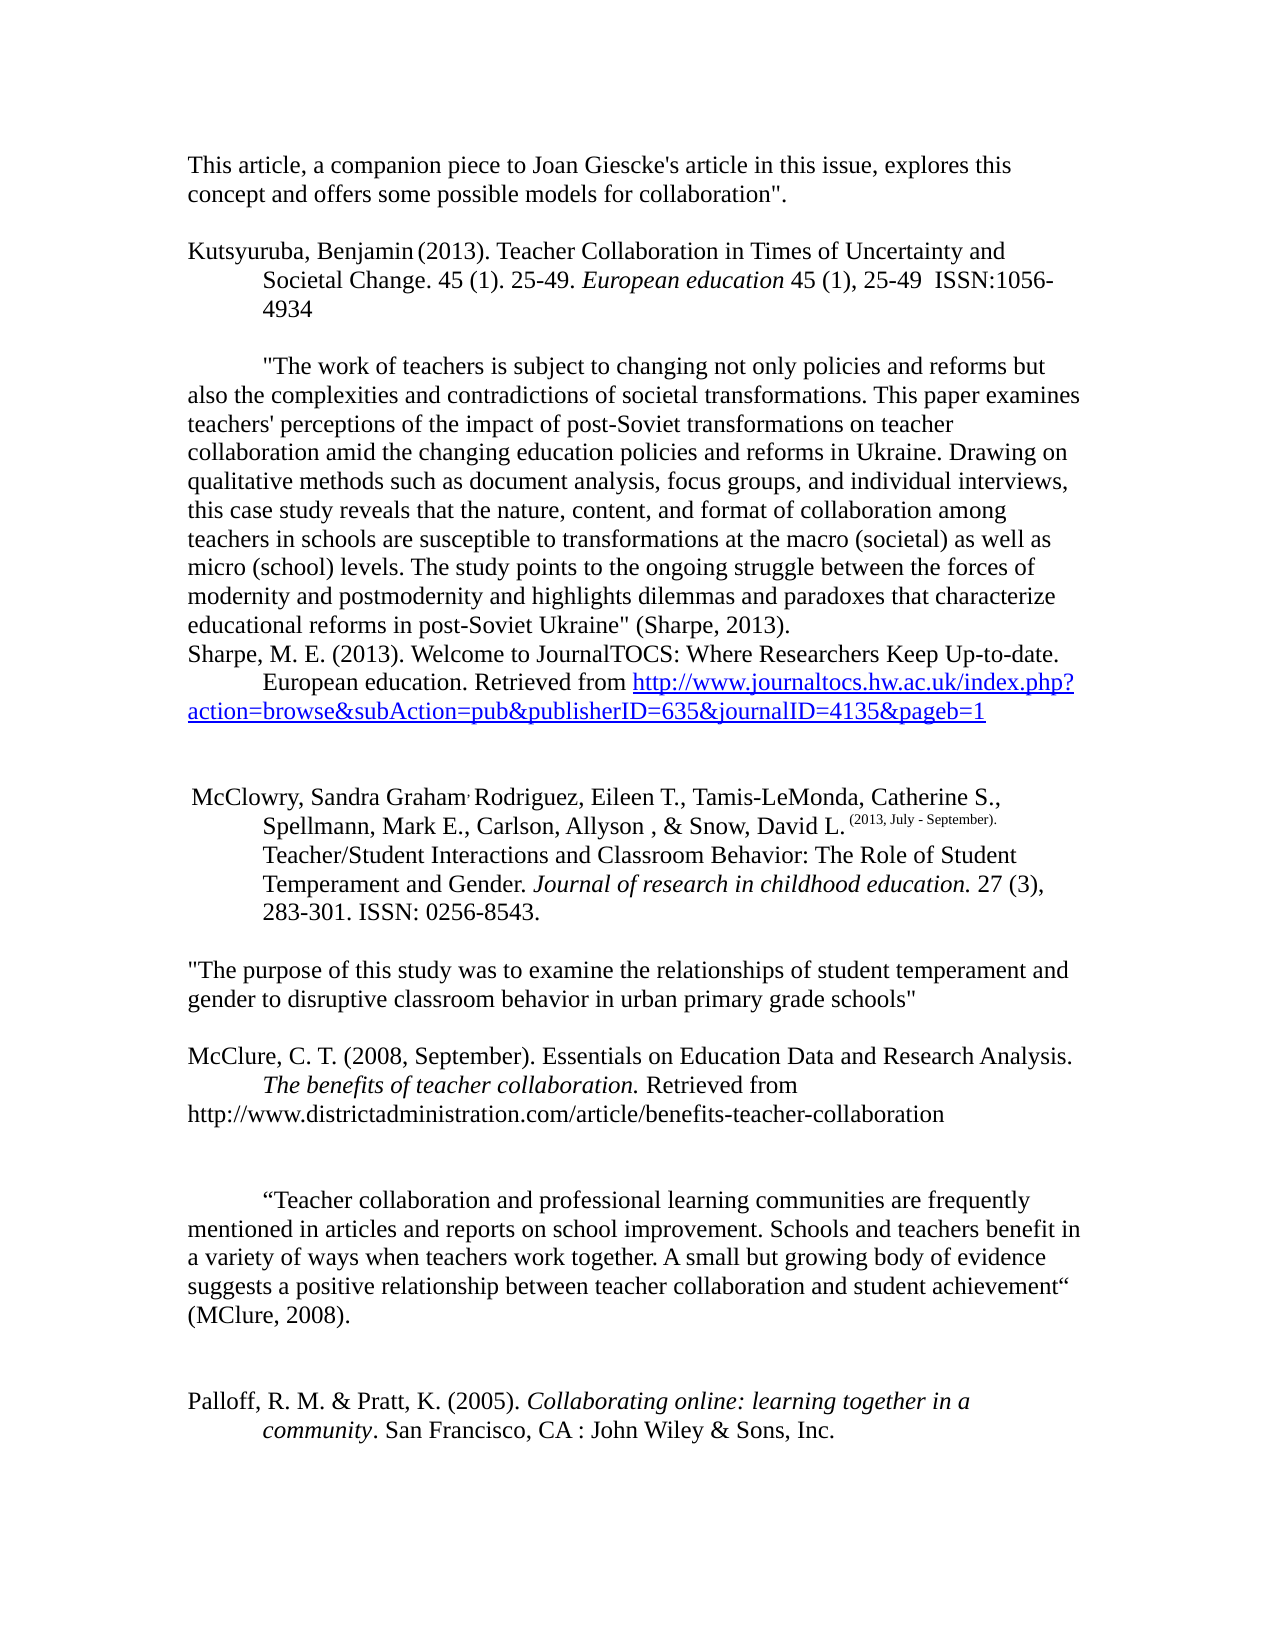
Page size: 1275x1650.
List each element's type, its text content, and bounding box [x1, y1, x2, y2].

text "The purpose of this study was to examine the relationships of student temperament and gender to disruptive classroom behavior in urban primary grade schools" [187, 955, 1087, 1012]
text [187, 1357, 1087, 1472]
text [187, 150, 1087, 207]
text McClowry, Sandra Graham, Rodriguez, Eileen T., Tamis-LeMonda, Catherine S., Spellmann, Mark E., Carlson, Allyson , & Snow, David L. (2013, July - September). Teacher/Student Interactions and Classroom Behavior: The Role of Student Temperament and Gender. Journal of research in childhood education. 27 (3), 283-301. ISSN: 0256-8543. [187, 782, 1087, 926]
text McClure, C. T. (2008, September). Essentials on Education Data and Research Analysis. The benefits of teacher collaboration. Retrieved from http://www.districtadministration.com/article/benefits-teacher-collaboration [187, 1041, 1087, 1127]
text Kutsyuruba, Benjamin (2013). Teacher Collaboration in Times of Uncertainty and Societal Change. 45 (1). 25-49. European education 45 (1), 25-49 ISSN:1056- 4934 [187, 236, 1087, 322]
text "The work of teachers is subject to changing not only policies and reforms but also the complexities and contradictions of societal transformations. This paper examines teachers' perceptions of the impact of post-Soviet transformations on teacher collaboration amid the changing education policies and reforms in Ukraine. Drawing on qualitative methods such as document analysis, focus groups, and individual interviews, this case study reveals that the nature, content, and format of collaboration among teachers in schools are susceptible to transformations at the macro (societal) as well as micro (school) levels. The study points to the ongoing struggle between the forces of modernity and postmodernity and highlights dilemmas and paradoxes that characterize educational reforms in post-Soviet Ukraine" (Sharpe, 2013). [187, 351, 1087, 639]
text “Teacher collaboration and professional learning communities are frequently mentioned in articles and reports on school improvement. Schools and teachers benefit in a variety of ways when teachers work together. A small but growing body of evidence suggests a positive relationship between teacher collaboration and student achievement“ (MClure, 2008). [187, 1185, 1087, 1329]
text Sharpe, M. E. (2013). Welcome to JournalTOCS: Where Researchers Keep Up-to-date. European education. Retrieved from http://www.journaltocs.hw.ac.uk/index.php?action=browse&subAction=pub&publisherID=635&journalID=4135&pageb=1 [187, 639, 1087, 725]
